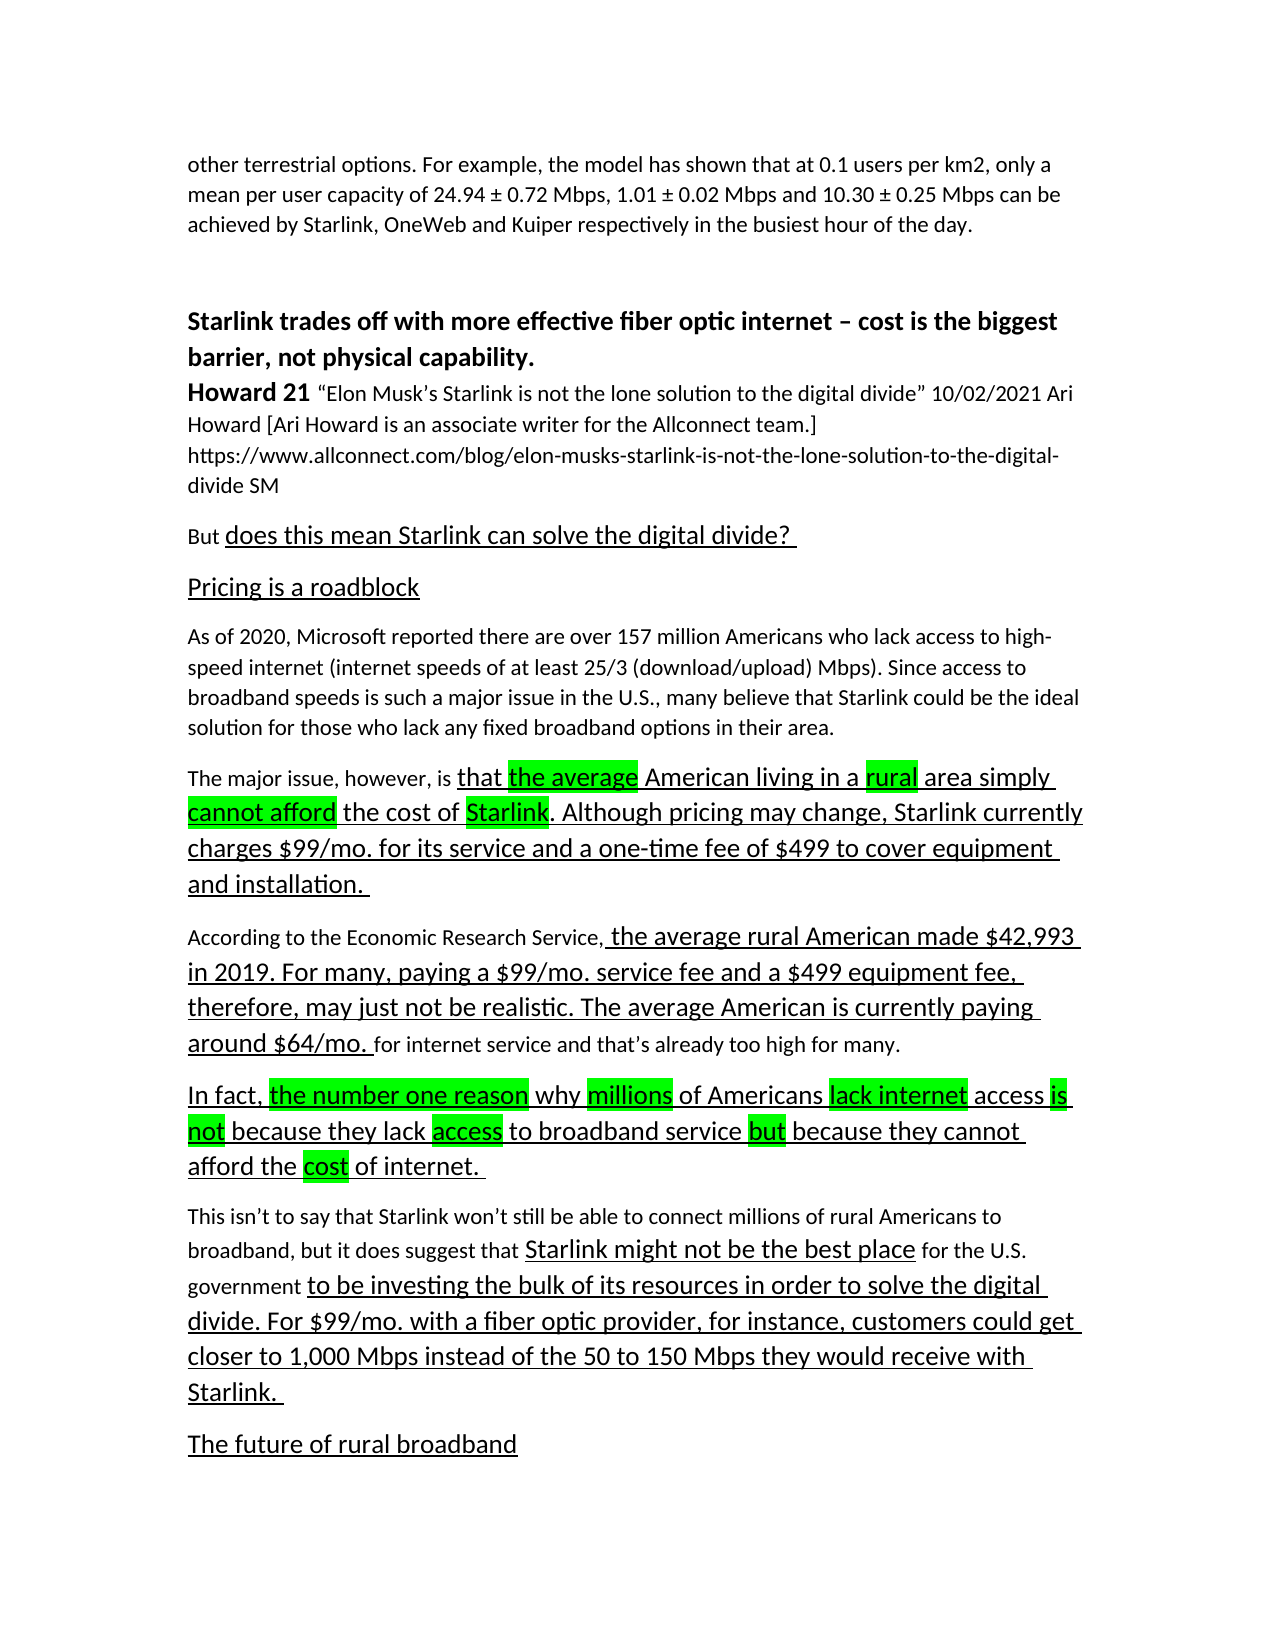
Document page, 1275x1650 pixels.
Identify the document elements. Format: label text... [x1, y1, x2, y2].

text But does this mean Starlink can solve the digital divide? [187, 518, 1087, 551]
text This isn’t to say that Starlink won’t still be able to connect millions of rural Americans to broadband, but it does suggest that Starlink might not be the best place for the U.S. government to be investing the bulk of its resources in order to solve the digital divide. For $99/mo. with a fiber optic provider, for instance, customers could get closer to 1,000 Mbps instead of the 50 to 150 Mbps they would receive with Starlink. [187, 1202, 1087, 1408]
text The major issue, however, is that the average American living in a rural area simply cannot afford the cost of Starlink. Although pricing may change, Starlink currently charges $99/mo. for its service and a one-time fee of $499 to cover equipment and installation. [187, 760, 1087, 900]
text In fact, the number one reason why millions of Americans lack internet access is not because they lack access to broadband service but because they cannot afford the cost of internet. [187, 1078, 1087, 1183]
text As of 2020, Microsoft reported there are over 157 million Americans who lack access to high-speed internet (internet speeds of at least 25/3 (download/upload) Mbps). Since access to broadband speeds is such a major issue in the U.S., many believe that Starlink could be the ideal solution for those who lack any fixed broadband options in their area. [187, 622, 1087, 741]
text According to the Economic Research Service, the average rural American made $42,993 in 2019. For many, paying a $99/mo. service fee and a $499 equipment fee, therefore, may just not be realistic. The average American is currently paying around $64/mo. for internet service and that’s already too high for many. [187, 919, 1087, 1059]
text The future of rural broadband [187, 1427, 1087, 1460]
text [187, 150, 1087, 238]
text Howard 21 “Elon Musk’s Starlink is not the lone solution to the digital divide” 10/02/2021 Ari Howard [Ari Howard is an associate writer for the Allconnect team.] https://www.allconnect.com/blog/elon-musks-starlink-is-not-the-lone-solution-to-the-digital-divide SM [187, 375, 1087, 499]
text Pricing is a roadblock [187, 570, 1087, 603]
subtitle Starlink trades off with more effective fiber optic internet – cost is the biggest barrier, not physical capability. [187, 304, 1087, 373]
